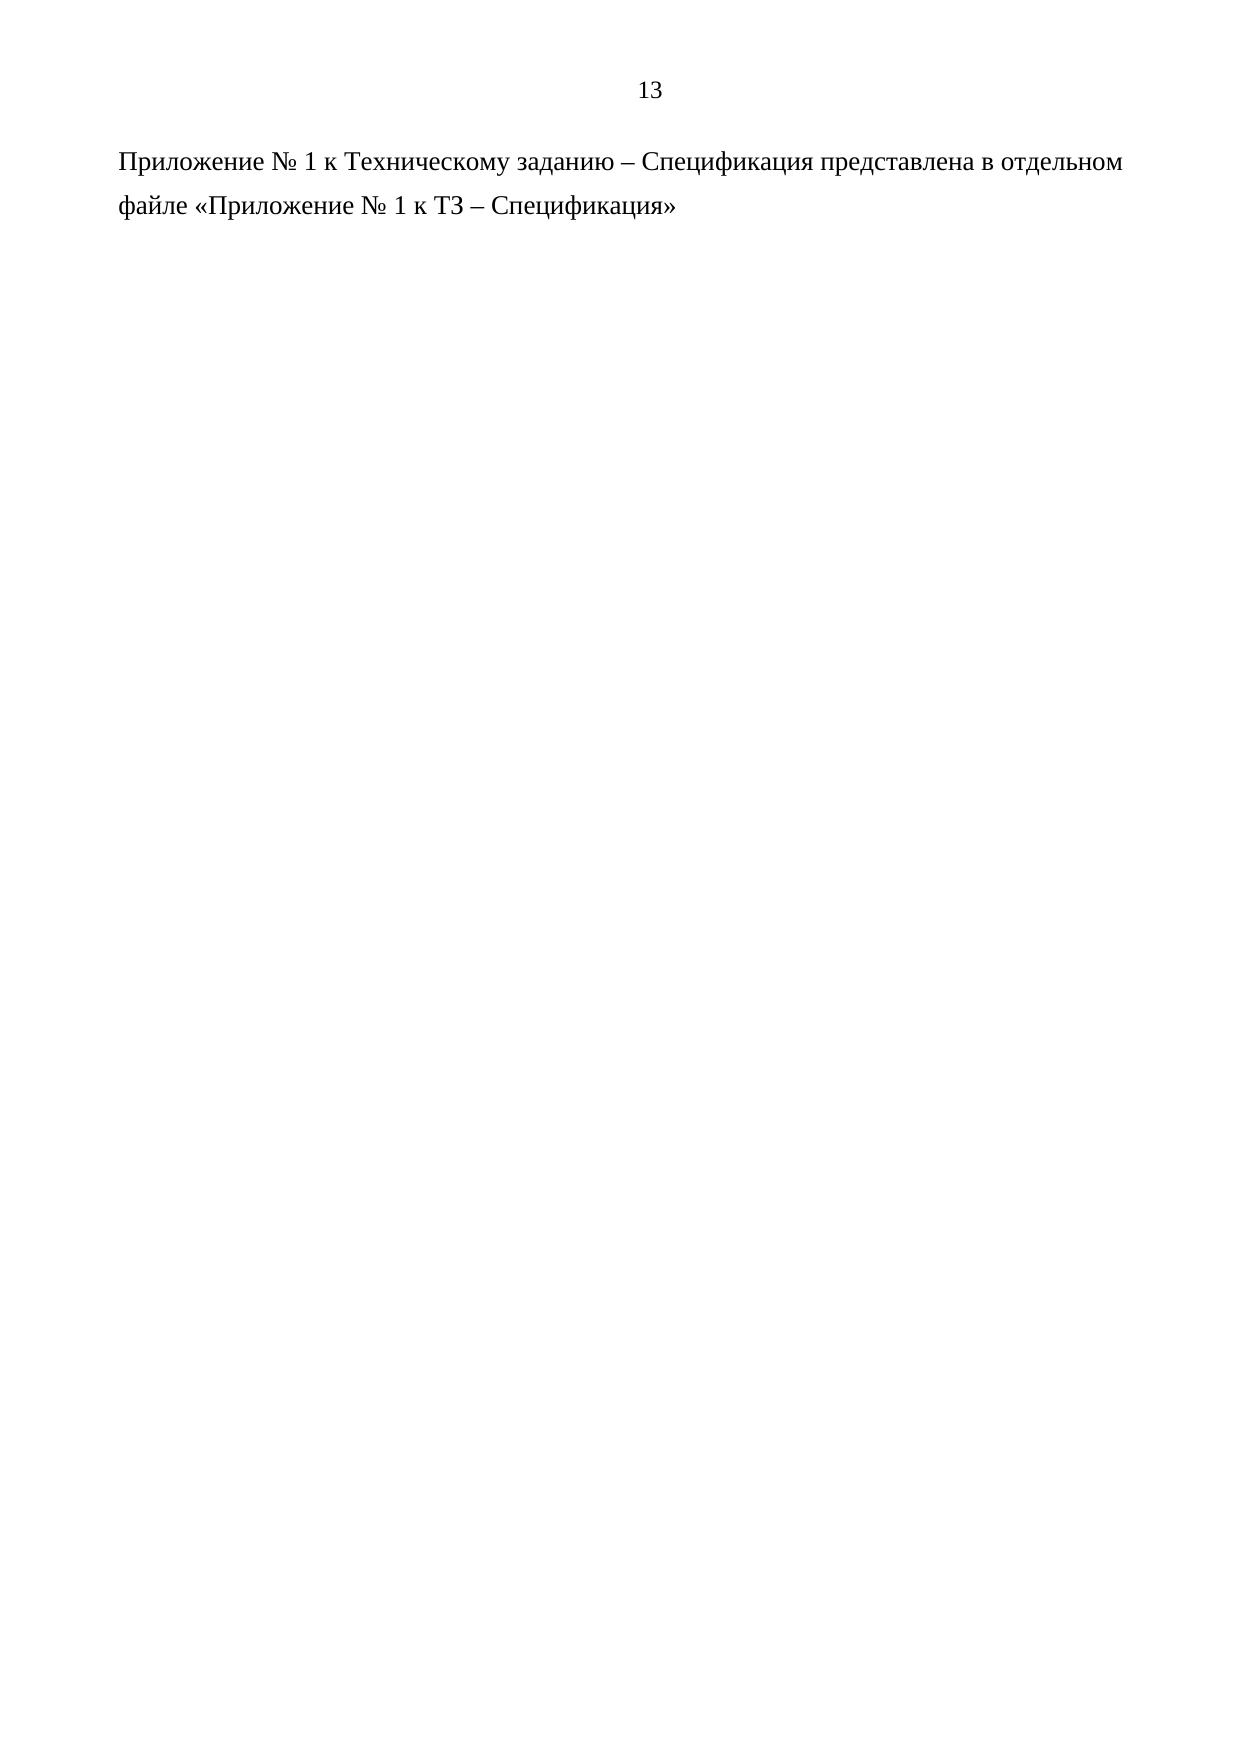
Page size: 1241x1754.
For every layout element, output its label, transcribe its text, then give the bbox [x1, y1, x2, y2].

text Приложение № 1 к Техническому заданию – Спецификация представлена в отдельном файле «Приложение № 1 к ТЗ – Спецификация» [118, 132, 1181, 220]
